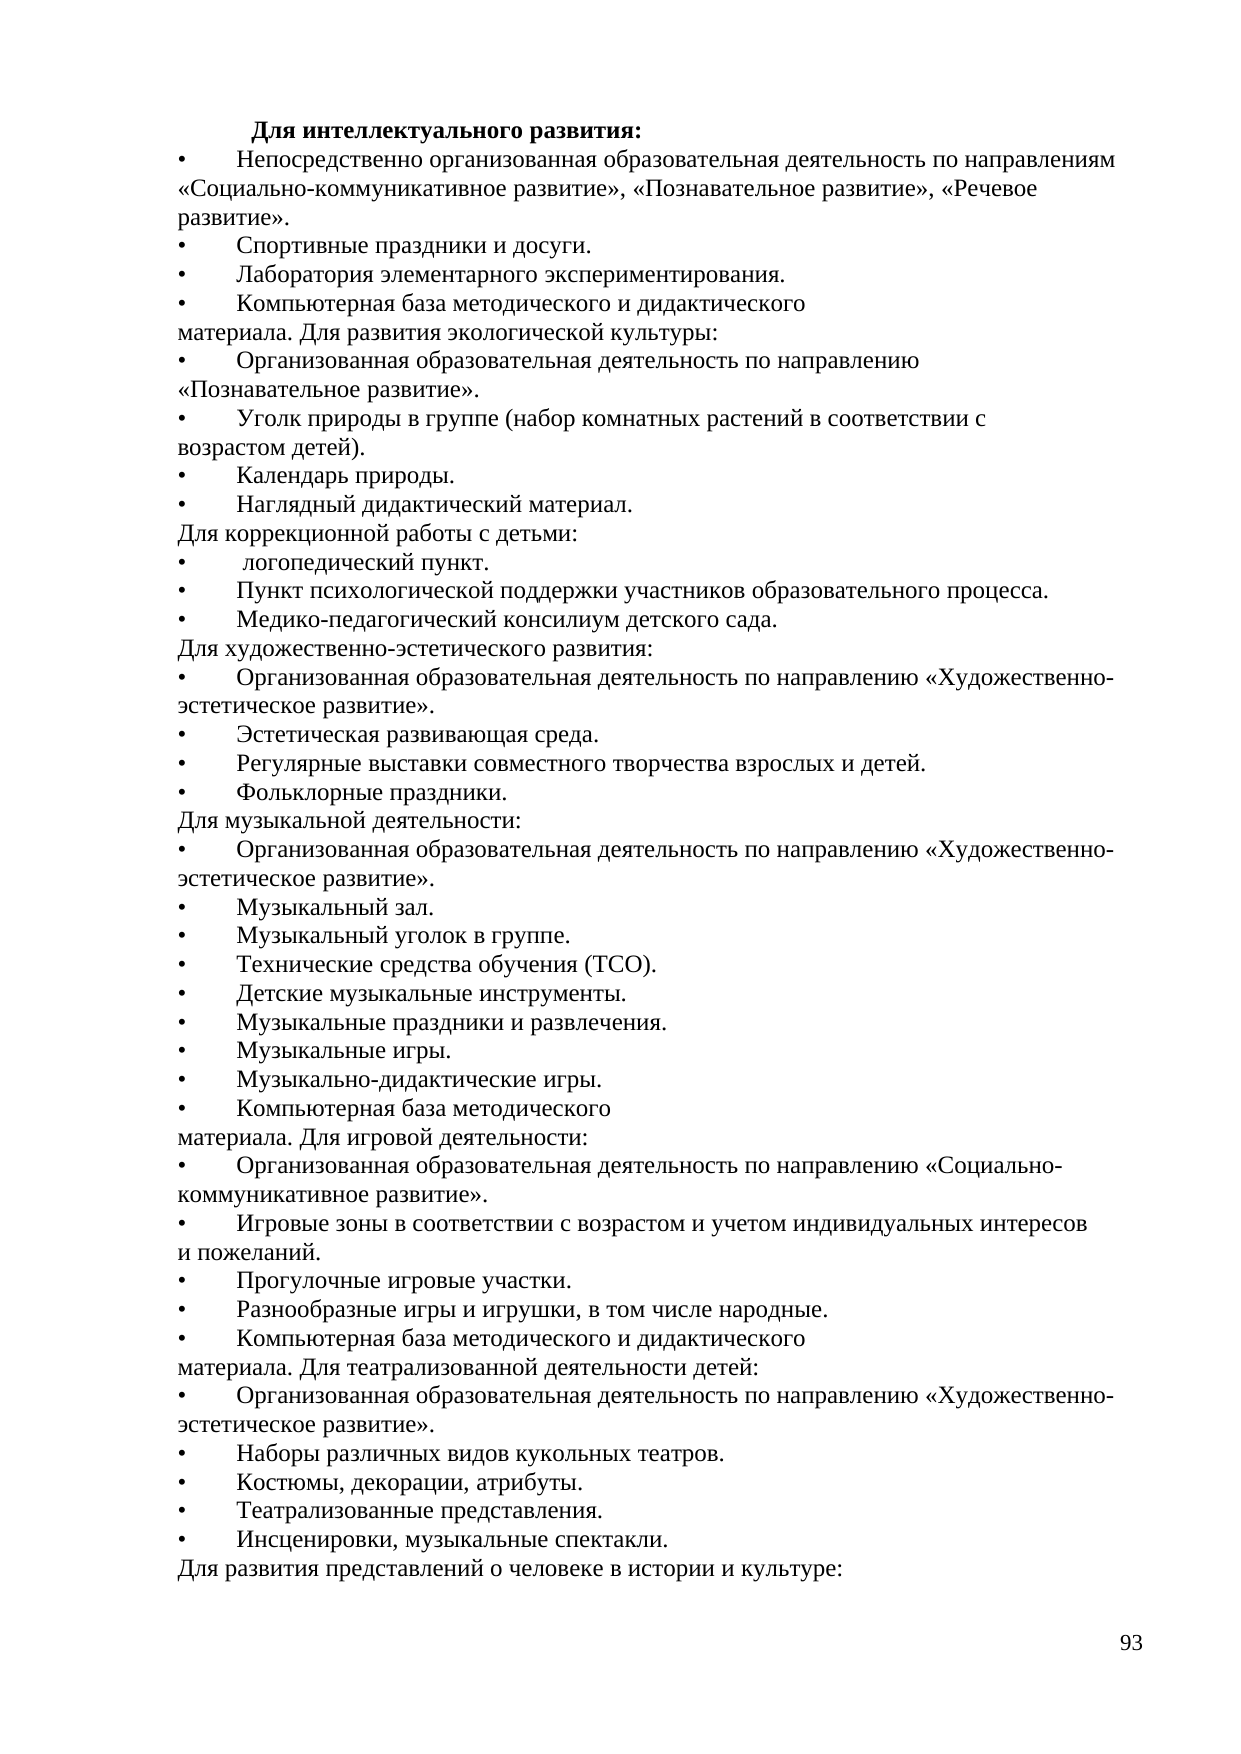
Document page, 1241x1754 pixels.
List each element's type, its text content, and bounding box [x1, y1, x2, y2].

list Музыкально-дидактические игры. [177, 1064, 1223, 1093]
list Организованная образовательная деятельность по направлению «Художественно- эстетическое развитие». [177, 834, 1115, 892]
list Лаборатория элементарного экспериментирования. [177, 259, 1223, 288]
list Фольклорные праздники. Для музыкальной деятельности: [177, 777, 522, 834]
list Прогулочные игровые участки. [177, 1266, 1223, 1294]
text «Социально-коммуникативное развитие», «Познавательное развитие», «Речевое развитие». [177, 173, 1048, 230]
list Компьютерная база методического и дидактического материала. Для развития экологической культуры: [177, 288, 927, 345]
list Музыкальные игры. [177, 1036, 1223, 1064]
list Игровые зоны в соответствии с возрастом и учетом индивидуальных интересов и пожеланий. [177, 1208, 1107, 1266]
text Для развития представлений о человеке в истории и культуре: [177, 1553, 1223, 1582]
subtitle Для интеллектуального развития: [251, 116, 1223, 144]
list Эстетическая развивающая среда. [177, 719, 1223, 748]
list логопедический пункт. [177, 547, 1223, 575]
list Разнообразные игры и игрушки, в том числе народные. [177, 1294, 1223, 1323]
list Организованная образовательная деятельность по направлению «Художественно- эстетическое развитие». [177, 662, 1115, 719]
list Музыкальный зал. [177, 892, 1223, 920]
list Медико-педагогический консилиум детского сада. Для художественно-эстетического развития: [177, 604, 778, 662]
list Технические средства обучения (ТСО). [177, 949, 1223, 978]
list Компьютерная база методического материала. Для игровой деятельности: [177, 1093, 733, 1151]
list Непосредственно организованная образовательная деятельность по направлениям [177, 144, 1223, 173]
list Инсценировки, музыкальные спектакли. [177, 1524, 1223, 1553]
list Костюмы, декорации, атрибуты. [177, 1467, 1223, 1496]
list Уголк природы в группе (набор комнатных растений в соответствии с возрастом детей). [177, 403, 1101, 460]
list Театрализованные представления. [177, 1496, 1223, 1524]
list Музыкальные праздники и развлечения. [177, 1007, 1223, 1036]
list Компьютерная база методического и дидактического материала. Для театрализованной деятельности детей: [177, 1323, 927, 1381]
list Музыкальный уголок в группе. [177, 920, 1223, 949]
list Наборы различных видов кукольных театров. [177, 1438, 1223, 1467]
list Регулярные выставки совместного творчества взрослых и детей. [177, 748, 1223, 777]
list Спортивные праздники и досуги. [177, 230, 1223, 259]
list Календарь природы. [177, 460, 1223, 489]
list Наглядный дидактический материал. Для коррекционной работы с детьми: [177, 489, 633, 547]
list Организованная образовательная деятельность по направлению «Социально- коммуникативное развитие». [177, 1151, 1063, 1208]
list Пункт психологической поддержки участников образовательного процесса. [177, 575, 1223, 604]
list Детские музыкальные инструменты. [177, 978, 1223, 1007]
list Организованная образовательная деятельность по направлению «Познавательное развитие». [177, 345, 1108, 403]
list Организованная образовательная деятельность по направлению «Художественно- эстетическое развитие». [177, 1381, 1115, 1438]
